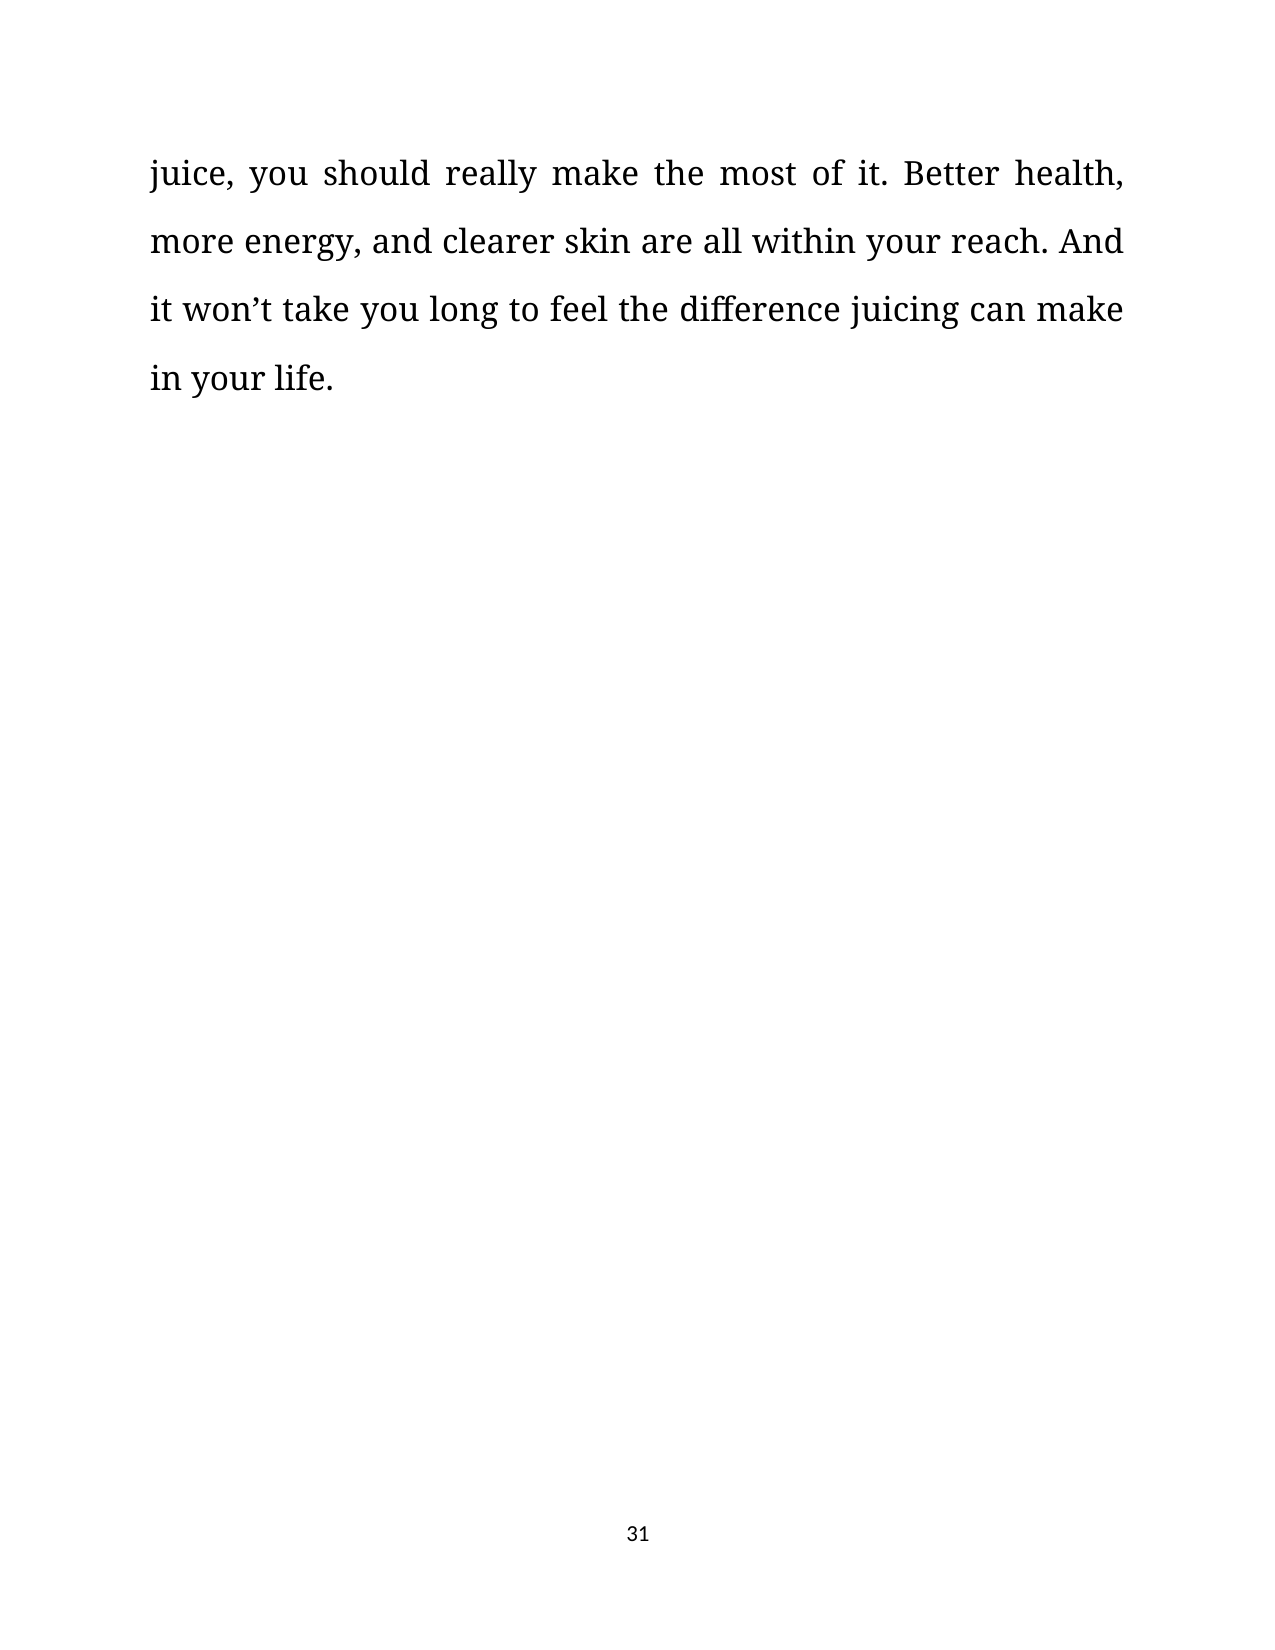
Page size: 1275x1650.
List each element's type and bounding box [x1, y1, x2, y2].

text [150, 150, 1125, 400]
